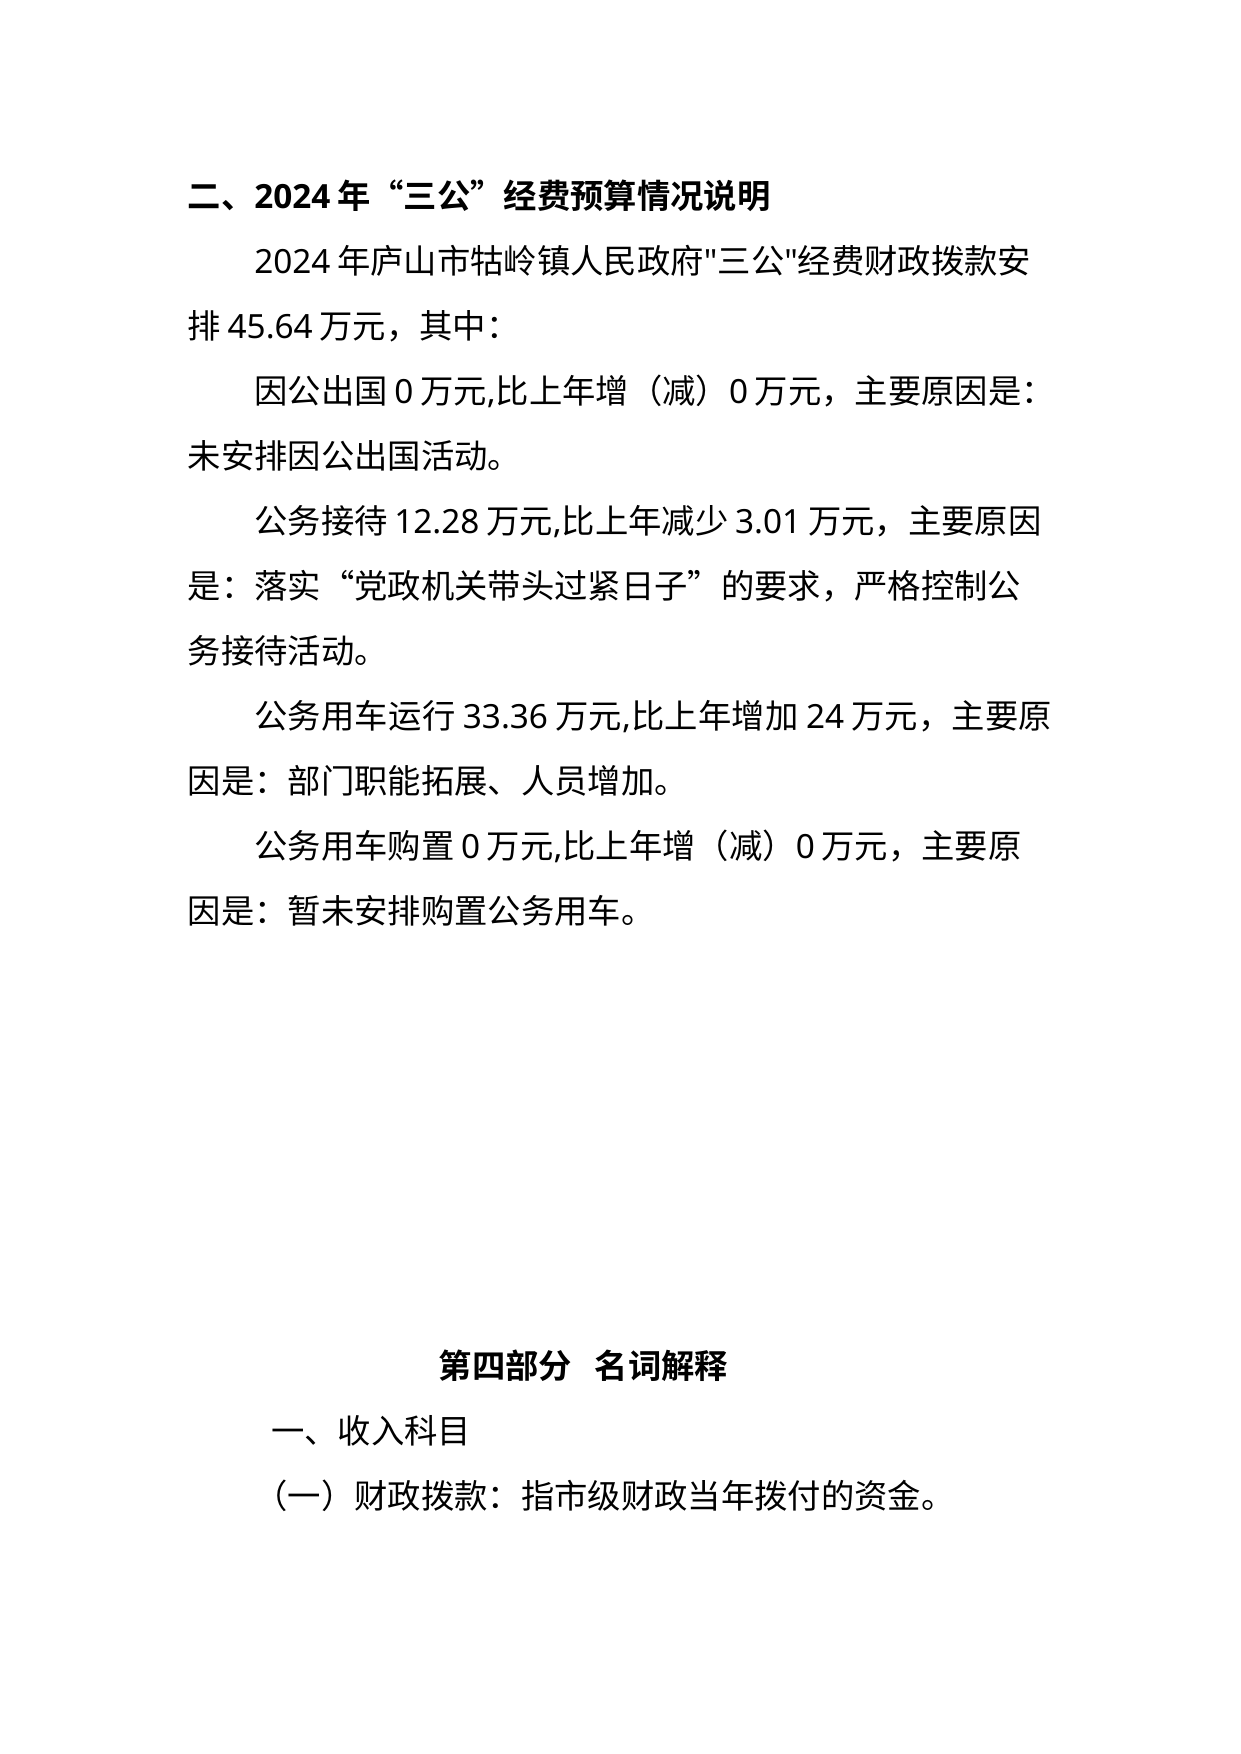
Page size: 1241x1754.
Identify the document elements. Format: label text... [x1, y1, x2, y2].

text 因公出国0万元,比上年增（减）0万元，主要原因是：未安排因公出国活动。 [187, 357, 1053, 487]
list 财政拨款：指市级财政当年拨付的资金。 [187, 1462, 1053, 1527]
text 公务用车运行33.36万元,比上年增加24万元，主要原因是：部门职能拓展、人员增加。 [187, 682, 1053, 812]
text 2024年庐山市牯岭镇人民政府"三公"经费财政拨款安排45.64万元，其中： [187, 227, 1053, 357]
text 二、2024年“三公”经费预算情况说明 [187, 162, 1053, 227]
text 一、收入科目 [187, 1397, 1053, 1462]
text 公务接待12.28万元,比上年减少3.01万元，主要原因是：落实“党政机关带头过紧日子”的要求，严格控制公务接待活动。 [187, 487, 1053, 682]
text 公务用车购置0万元,比上年增（减）0万元，主要原因是：暂未安排购置公务用车。 [187, 812, 1053, 942]
text 第四部分 名词解释 [187, 1332, 1053, 1397]
